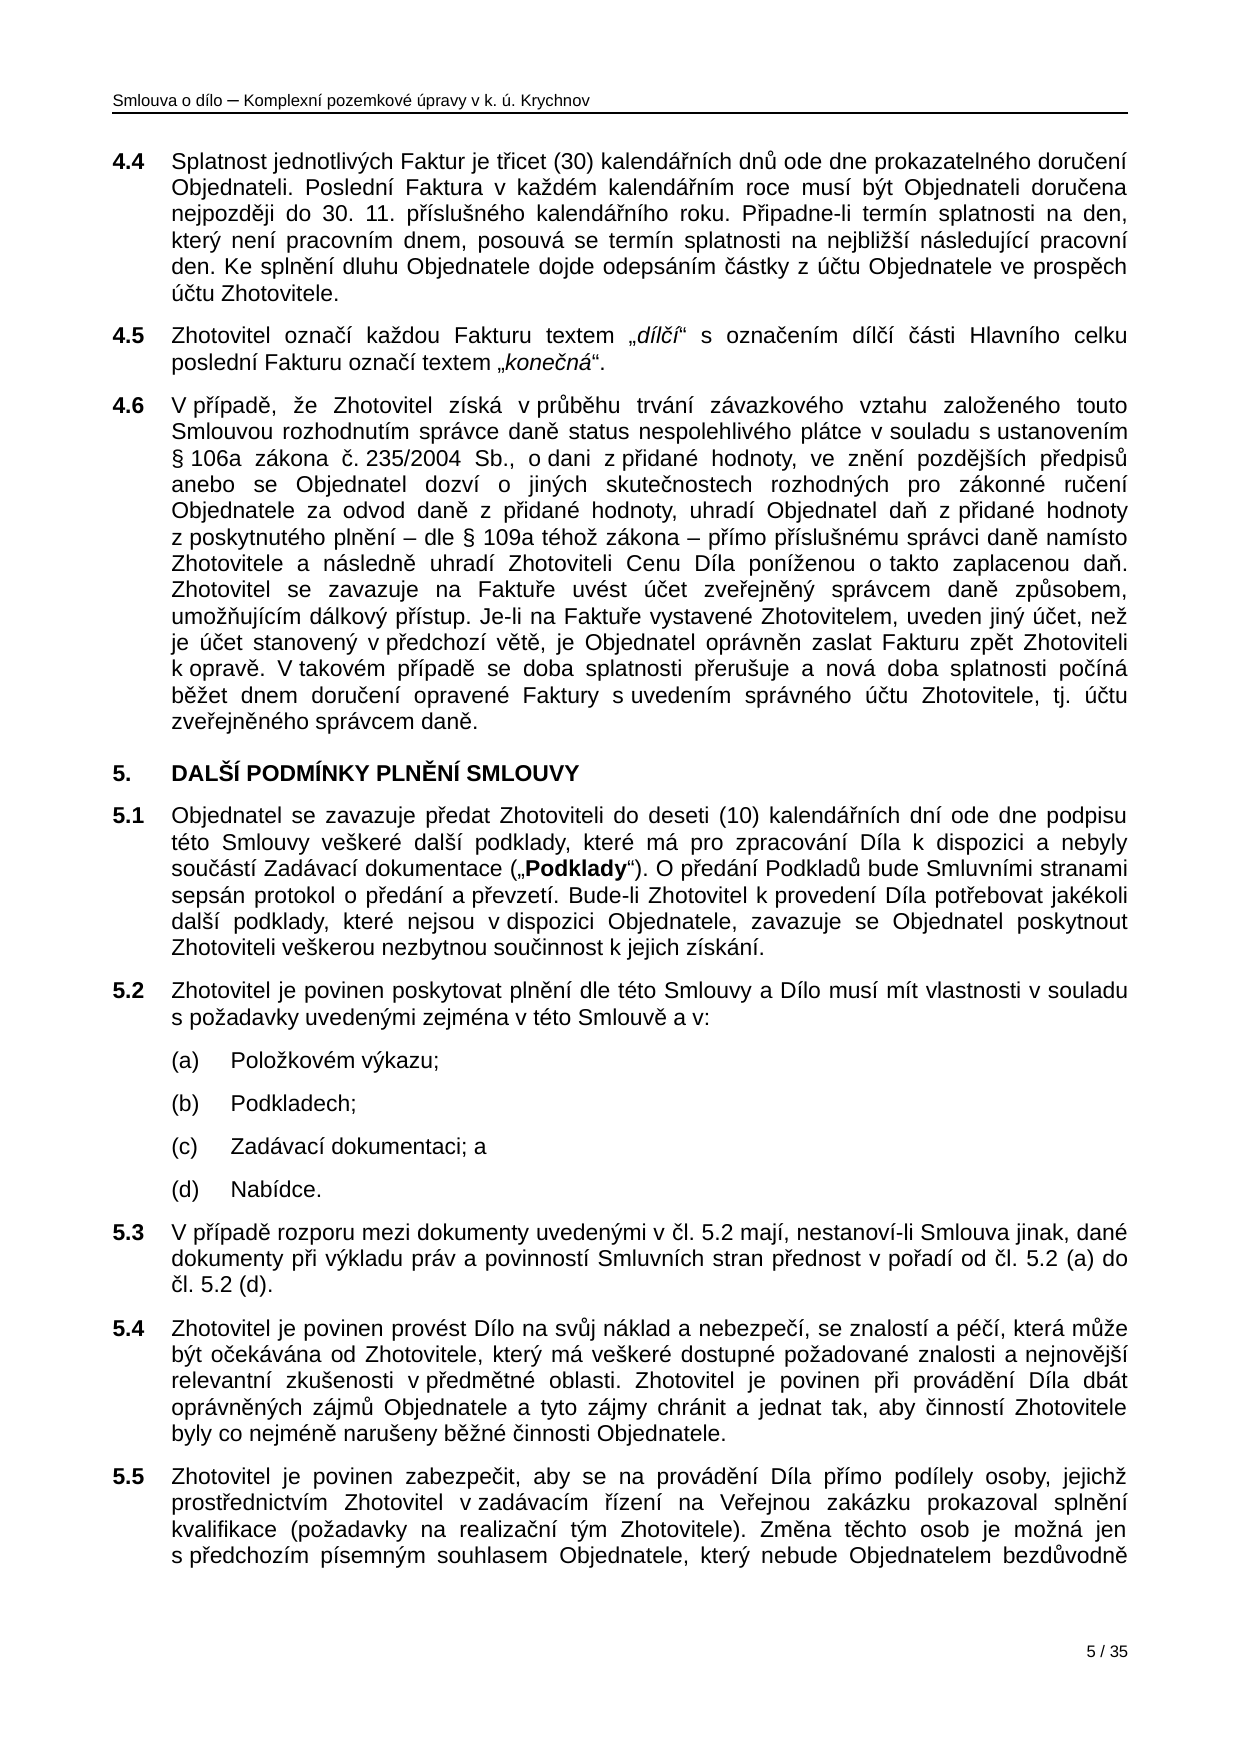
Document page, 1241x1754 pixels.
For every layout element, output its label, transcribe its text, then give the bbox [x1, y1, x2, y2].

list Položkovém výkazu; [171, 1047, 1128, 1073]
list Zadávací dokumentaci; a [171, 1133, 1128, 1159]
text V případě, že Zhotovitel získá v průběhu trvání závazkového vztahu založeného touto Smlouvou rozhodnutím správce daně status nespolehlivého plátce v souladu s ustanovením § 106a zákona č. 235/2004 Sb., o dani z přidané hodnoty, ve znění pozdějších předpisů anebo se Objednatel dozví o jiných skutečnostech rozhodných pro zákonné ručení Objednatele za odvod daně z přidané hodnoty, uhradí Objednatel daň z přidané hodnoty z poskytnutého plnění – dle § 109a téhož zákona – přímo příslušnému správci daně namísto Zhotovitele a následně uhradí Zhotoviteli Cenu Díla poníženou o takto zaplacenou daň. Zhotovitel se zavazuje na Faktuře uvést účet zveřejněný správcem daně způsobem, umožňujícím dálkový přístup. Je-li na Faktuře vystavené Zhotovitelem, uveden jiný účet, než je účet stanovený v předchozí větě, je Objednatel oprávněn zaslat Fakturu zpět Zhotoviteli k opravě. V takovém případě se doba splatnosti přerušuje a nová doba splatnosti počíná běžet dnem doručení opravené Faktury s uvedením správného účtu Zhotovitele, tj. účtu zveřejněného správcem daně. [112, 392, 1128, 734]
text Zhotovitel označí každou Fakturu textem „dílčí“ s označením dílčí části Hlavního celku poslední Fakturu označí textem „konečná“. [112, 322, 1128, 375]
text Zhotovitel je povinen provést Dílo na svůj náklad a nebezpečí, se znalostí a péčí, která může být očekávána od Zhotovitele, který má veškeré dostupné požadované znalosti a nejnovější relevantní zkušenosti v předmětné oblasti. Zhotovitel je povinen při provádění Díla dbát oprávněných zájmů Objednatele a tyto zájmy chránit a jednat tak, aby činností Zhotovitele byly co nejméně narušeny běžné činnosti Objednatele. [112, 1314, 1128, 1446]
text Další podmínky Plnění smlouvy [112, 759, 1128, 786]
text V případě rozporu mezi dokumenty uvedenými v čl. 5.2 mají, nestanoví-li Smlouva jinak, dané dokumenty při výkladu práv a povinností Smluvních stran přednost v pořadí od čl. 5.2 (a) do čl. 5.2 (d). [112, 1219, 1128, 1298]
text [112, 1463, 1128, 1568]
text Zhotovitel je povinen poskytovat plnění dle této Smlouvy a Dílo musí mít vlastnosti v souladu s požadavky uvedenými zejména v této Smlouvě a v: [112, 977, 1128, 1030]
list Podkladech; [171, 1090, 1128, 1116]
text Splatnost jednotlivých Faktur je třicet (30) kalendářních dnů ode dne prokazatelného doručení Objednateli. Poslední Faktura v každém kalendářním roce musí být Objednateli doručena nejpozději do 30. 11. příslušného kalendářního roku. Připadne-li termín splatnosti na den, který není pracovním dnem, posouvá se termín splatnosti na nejbližší následující pracovní den. Ke splnění dluhu Objednatele dojde odepsáním částky z účtu Objednatele ve prospěch účtu Zhotovitele. [112, 148, 1128, 306]
list Nabídce. [171, 1176, 1128, 1202]
text Objednatel se zavazuje předat Zhotoviteli do deseti (10) kalendářních dní ode dne podpisu této Smlouvy veškeré další podklady, které má pro zpracování Díla k dispozici a nebyly součástí Zadávací dokumentace („Podklady“). O předání Podkladů bude Smluvními stranami sepsán protokol o předání a převzetí. Bude-li Zhotovitel k provedení Díla potřebovat jakékoli další podklady, které nejsou v dispozici Objednatele, zavazuje se Objednatel poskytnout Zhotoviteli veškerou nezbytnou součinnost k jejich získání. [112, 802, 1128, 961]
